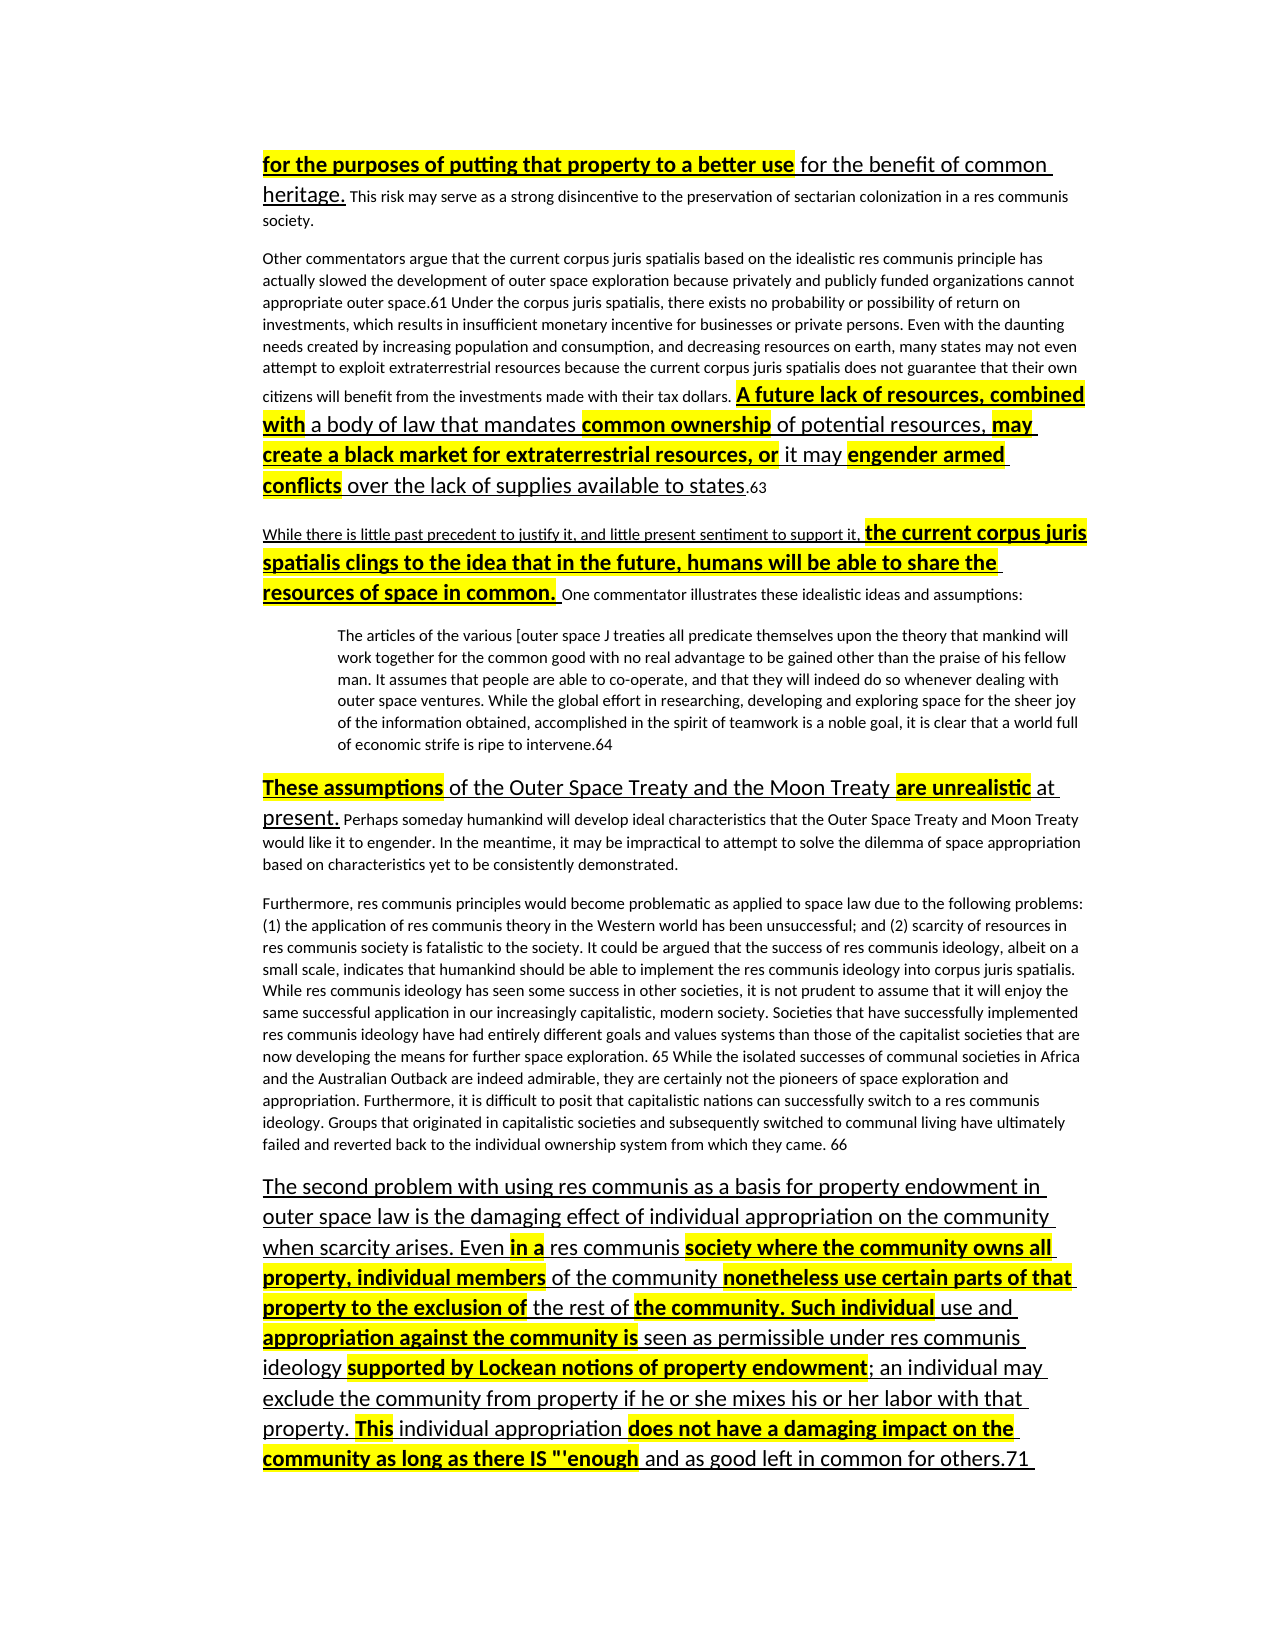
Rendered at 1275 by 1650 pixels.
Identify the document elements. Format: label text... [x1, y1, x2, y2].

text These assumptions of the Outer Space Treaty and the Moon Treaty are unrealistic at present. Perhaps someday humankind will develop ideal characteristics that the Outer Space Treaty and Moon Treaty would like it to engender. In the meantime, it may be impractical to attempt to solve the dilemma of space appropriation based on characteristics yet to be consistently demonstrated. [262, 773, 1087, 875]
text While there is little past precedent to justify it, and little present sentiment to support it, the current corpus juris spatialis clings to the idea that in the future, humans will be able to share the resources of space in common. One commentator illustrates these idealistic ideas and assumptions: [262, 542, 1087, 606]
text Other commentators argue that the current corpus juris spatialis based on the idealistic res communis principle has actually slowed the development of outer space exploration because privately and publicly funded organizations cannot appropriate outer space.61 Under the corpus juris spatialis, there exists no probability or possibility of return on investments, which results in insufficient monetary incentive for businesses or private persons. Even with the daunting needs created by increasing population and consumption, and decreasing resources on earth, many states may not even attempt to exploit extraterrestrial resources because the current corpus juris spatialis does not guarantee that their own citizens will benefit from the investments made with their tax dollars. A future lack of resources, combined with a body of law that mandates common ownership of potential resources, may create a black market for extraterrestrial resources, or it may engender armed conflicts over the lack of supplies available to states.63 [262, 248, 1087, 499]
text Furthermore, res communis principles would become problematic as applied to space law due to the following problems: (1) the application of res communis theory in the Western world has been unsuccessful; and (2) scarcity of resources in res communis society is fatalistic to the society. It could be argued that the success of res communis ideology, albeit on a small scale, indicates that humankind should be able to implement the res communis ideology into corpus juris spatialis. While res communis ideology has seen some success in other societies, it is not prudent to assume that it will enjoy the same successful application in our increasingly capitalistic, modern society. Societies that have successfully implemented res communis ideology have had entirely different goals and values systems than those of the capitalist societies that are now developing the means for further space exploration. 65 While the isolated successes of communal societies in Africa and the Australian Outback are indeed admirable, they are certainly not the pioneers of space exploration and appropriation. Furthermore, it is difficult to posit that capitalistic nations can successfully switch to a res communis ideology. Groups that originated in capitalistic societies and subsequently switched to communal living have ultimately failed and reverted back to the individual ownership system from which they came. 66 [262, 893, 1087, 1154]
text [262, 1172, 1087, 1472]
text The articles of the various [outer space J treaties all predicate themselves upon the theory that mankind will work together for the common good with no real advantage to be gained other than the praise of his fellow man. It assumes that people are able to co-operate, and that they will indeed do so whenever dealing with outer space ventures. While the global effort in researching, developing and exploring space for the sheer joy of the information obtained, accomplished in the spirit of teamwork is a noble goal, it is clear that a world full of economic strife is ripe to intervene.64 [337, 625, 1087, 755]
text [262, 150, 1087, 230]
